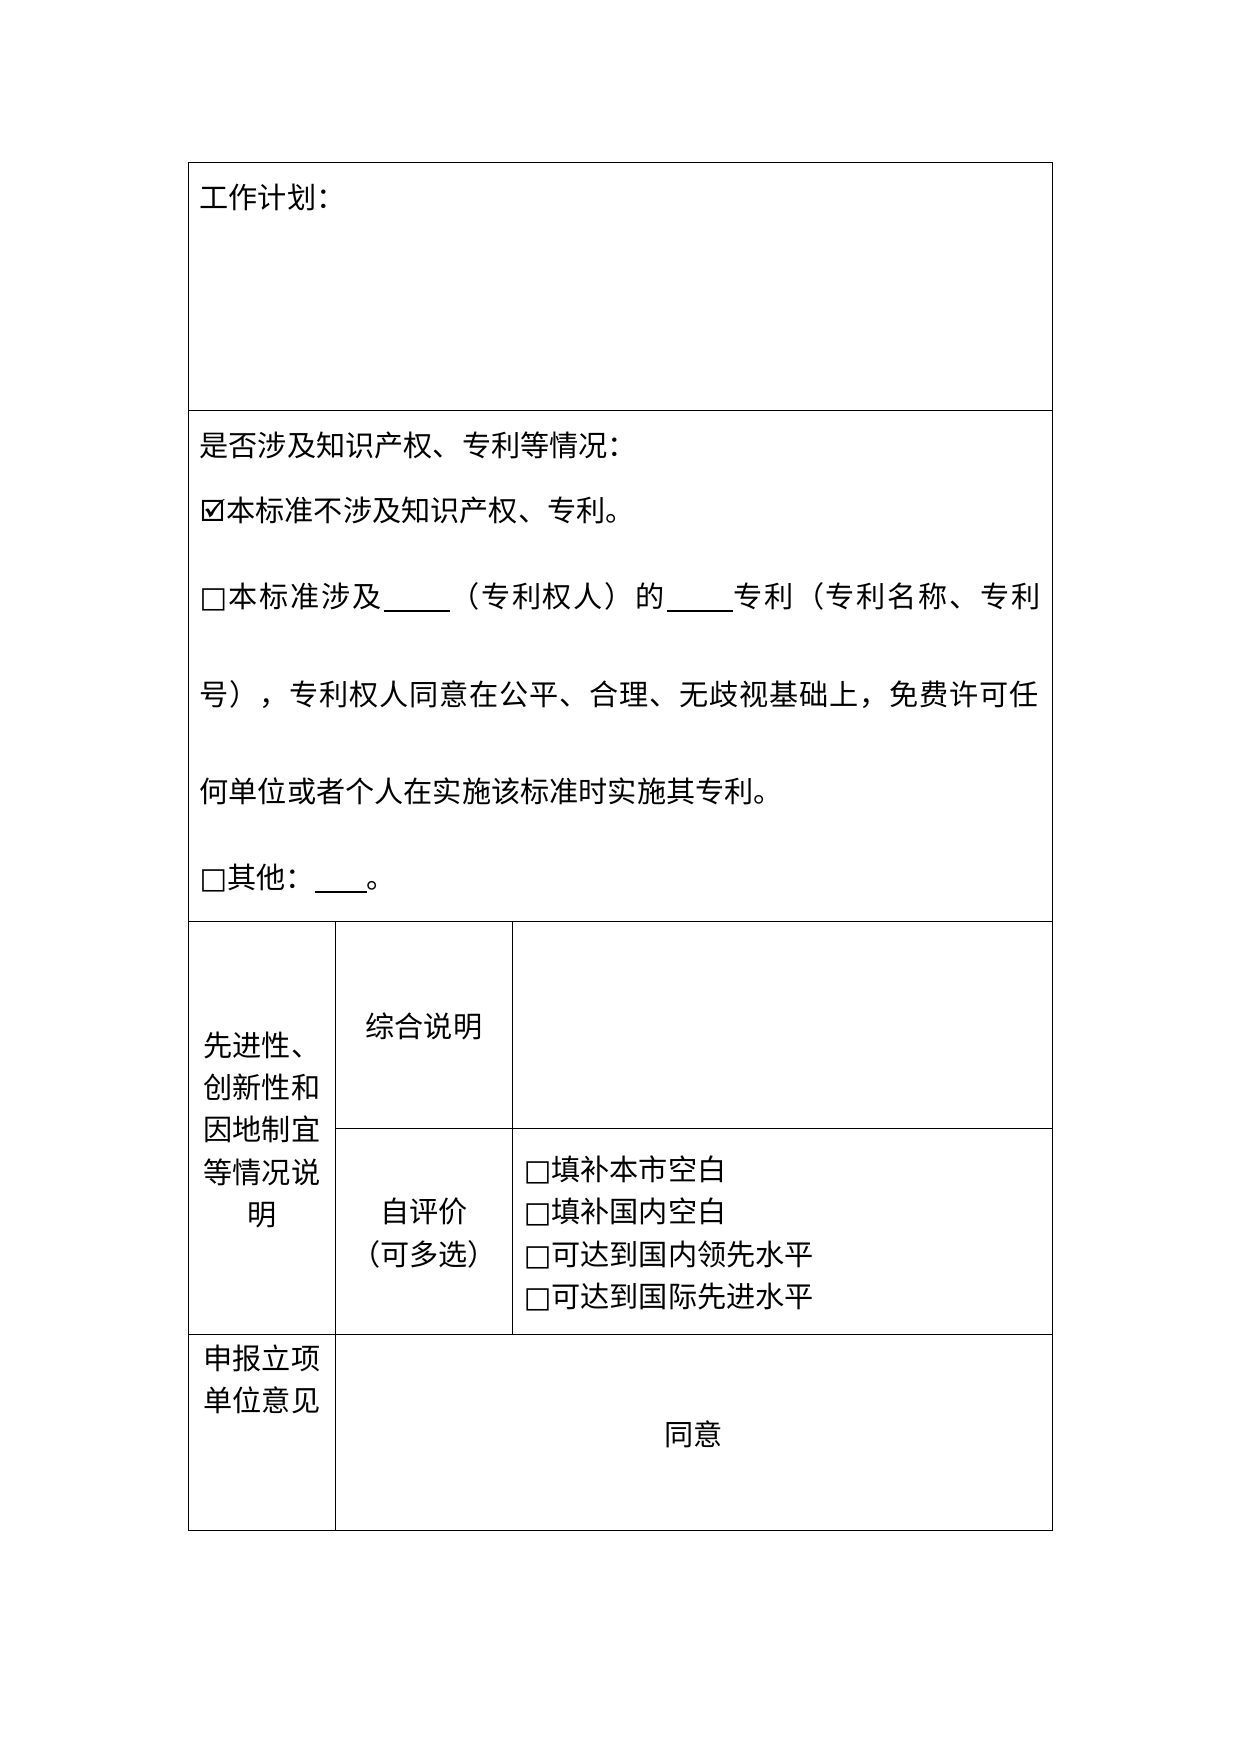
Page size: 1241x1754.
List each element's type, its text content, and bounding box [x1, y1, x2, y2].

table_cell 同意 （盖公章） 年 月 日 [336, 1335, 1052, 1530]
table_cell □填补本市空白 □填补国内空白 □可达到国内领先水平 □可达到国际先进水平 [513, 1129, 1052, 1334]
table_cell [513, 922, 1052, 1127]
table_cell 申报立项 单位意见 [189, 1335, 335, 1530]
table_cell 工作计划： [189, 163, 1052, 410]
table_cell 是否涉及知识产权、专利等情况： 本标准不涉及知识产权、专利。 □本标准涉及 （专利权人）的 专利（专利名称、专利号），专利权人同意在公平、合理、无歧视基础上，免费许可任何单位或者个人在实施该标准时实施其专利。 □其他： 。 [189, 411, 1052, 921]
table_cell 先进性、创新性和因地制宜等情况说明 [189, 922, 335, 1334]
table_cell 综合说明 [336, 922, 512, 1127]
table_cell 自评价 （可多选） [336, 1129, 512, 1334]
